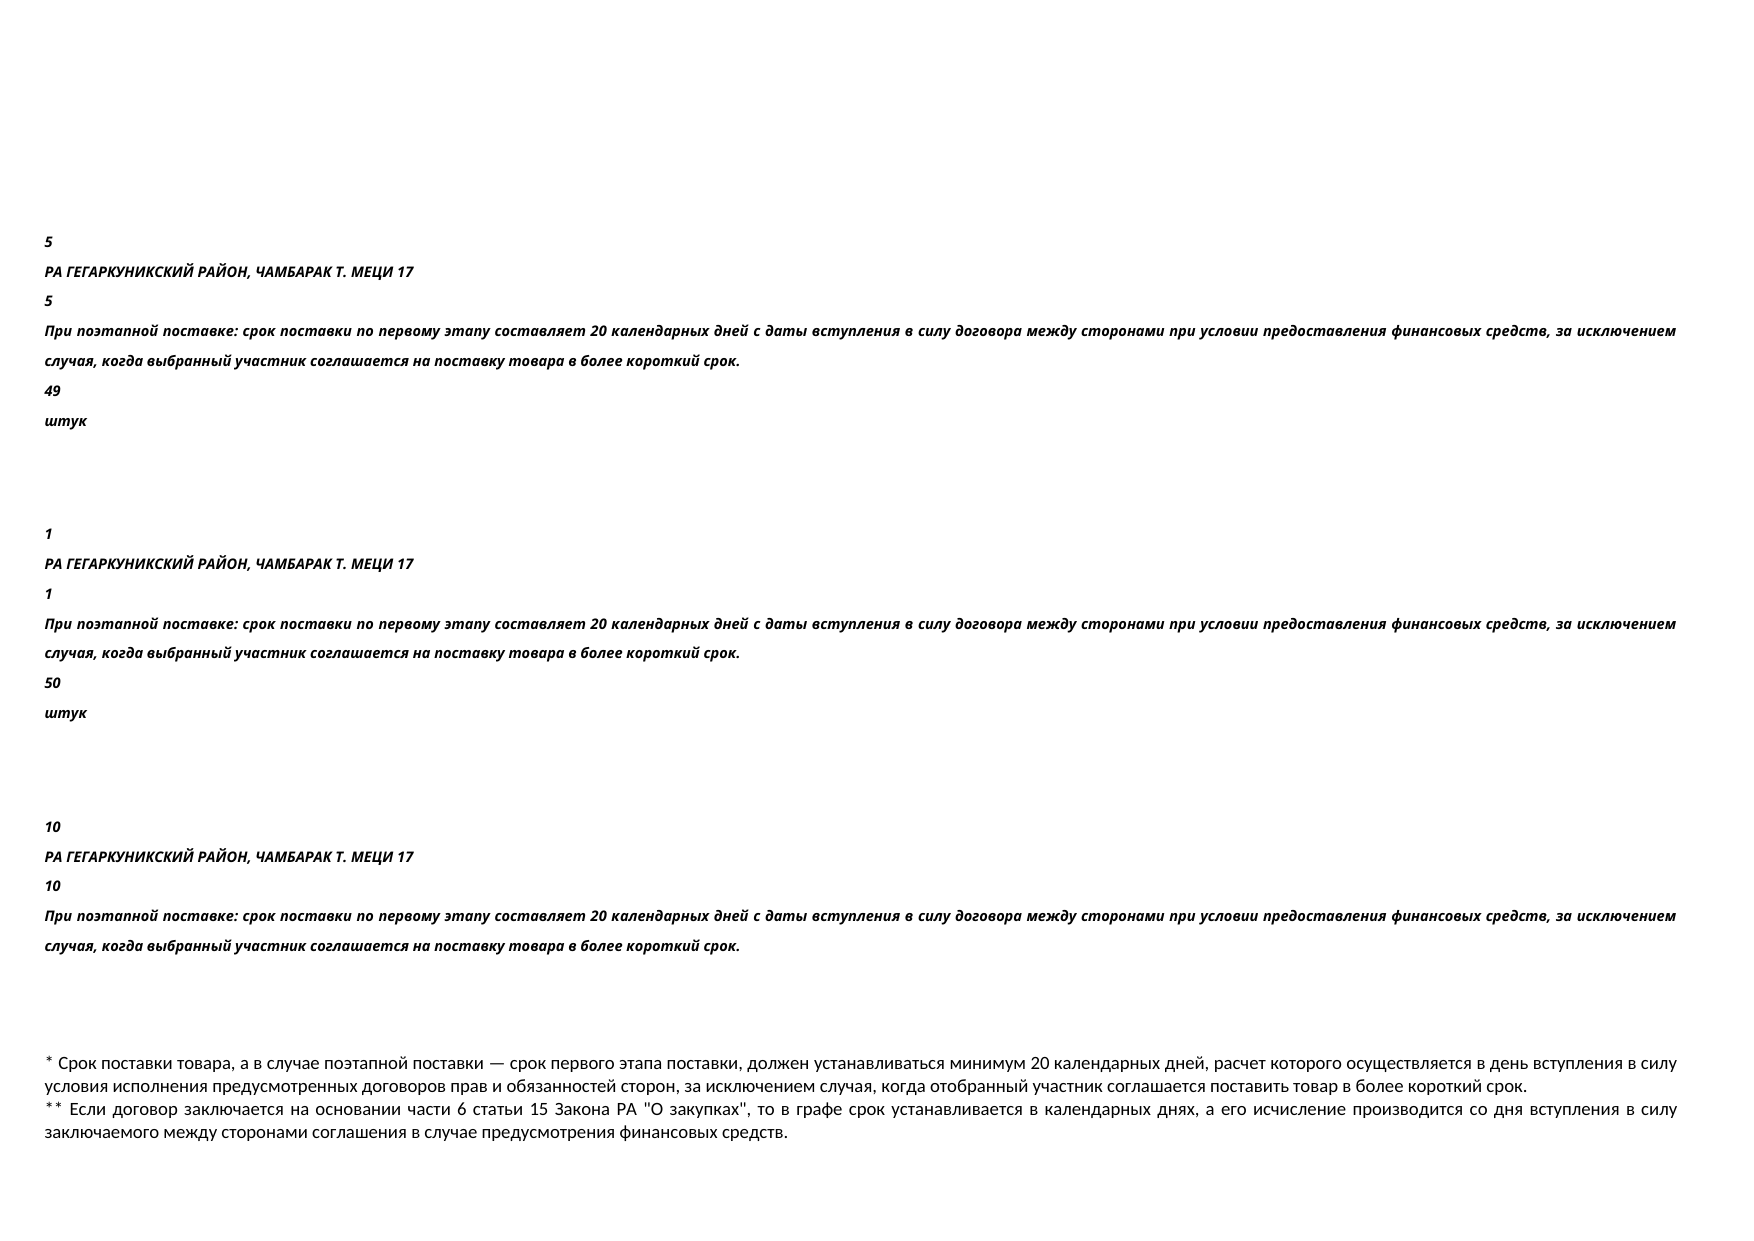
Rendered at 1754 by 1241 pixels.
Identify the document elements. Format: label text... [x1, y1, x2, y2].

text * Срок поставки товара, а в случае поэтапной поставки — срок первого этапа поставки, должен устанавливаться минимум 20 календарных дней, расчет которого осуществляется в день вступления в силу условия исполнения предусмотренных договоров прав и обязанностей сторон, за исключением случая, когда отобранный участник соглашается поставить товар в более короткий срок. [44, 1051, 1680, 1097]
text ** Если договор заключается на основании части 6 статьи 15 Закона РА "О закупках", то в графе срок устанавливается в календарных днях, а его исчисление производится со дня вступления в силу заключаемого между сторонами соглашения в случае предусмотрения финансовых средств. [44, 1097, 1680, 1143]
